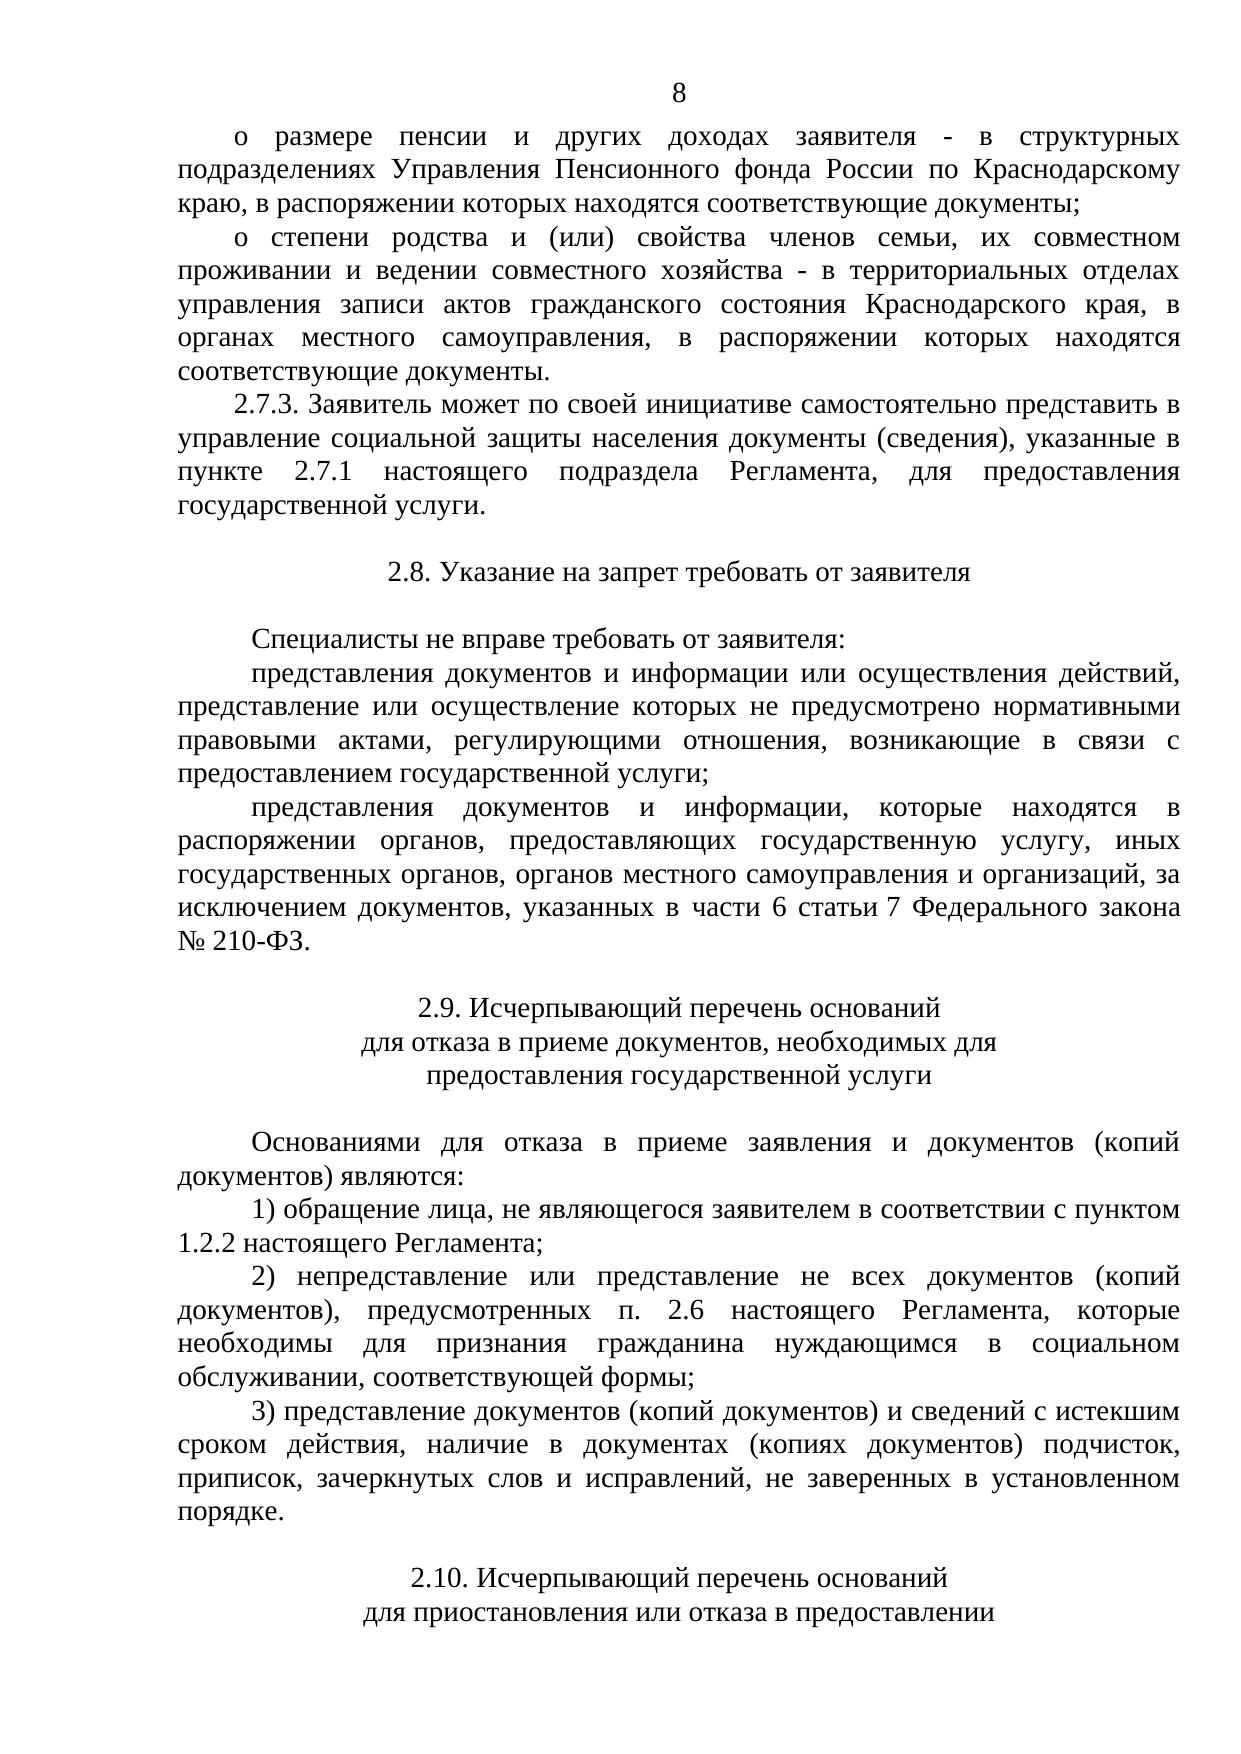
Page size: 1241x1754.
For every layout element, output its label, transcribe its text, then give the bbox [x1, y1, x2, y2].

text Специалисты не вправе требовать от заявителя: [177, 621, 1181, 655]
text о степени родства и (или) свойства членов семьи, их совместном проживании и ведении совместного хозяйства - в территориальных отделах управления записи актов гражданского состояния Краснодарского края, в органах местного самоуправления, в распоряжении которых находятся соответствующие документы. [177, 219, 1181, 386]
text предоставления государственной услуги [177, 1057, 1181, 1091]
text 2.7.3. Заявитель может по своей инициативе самостоятельно представить в управление социальной защиты населения документы (сведения), указанные в пункте 2.7.1 настоящего подраздела Регламента, для предоставления государственной услуги. [177, 386, 1181, 521]
text 2) непредставление или представление не всех документов (копий документов), предусмотренных п. 2.6 настоящего Регламента, которые необходимы для признания гражданина нуждающимся в социальном обслуживании, соответствующей формы; [177, 1258, 1181, 1393]
text представления документов и информации или осуществления действий, представление или осуществление которых не предусмотрено нормативными правовыми актами, регулирующими отношения, возникающие в связи с предоставлением государственной услуги; [177, 655, 1181, 789]
text 2.10. Исчерпывающий перечень оснований [177, 1560, 1181, 1594]
text для отказа в приеме документов, необходимых для [177, 1024, 1181, 1057]
text о размере пенсии и других доходах заявителя - в структурных подразделениях Управления Пенсионного фонда России по Краснодарскому краю, в распоряжении которых находятся соответствующие документы; [177, 118, 1181, 219]
text представления документов и информации, которые находятся в распоряжении органов, предоставляющих государственную услугу, иных государственных органов, органов местного самоуправления и организаций, за исключением документов, указанных в части 6 статьи 7 Федерального закона № 210-ФЗ. [177, 789, 1181, 957]
text для приостановления или отказа в предоставлении [177, 1594, 1181, 1627]
text Основаниями для отказа в приеме заявления и документов (копий документов) являются: [177, 1124, 1181, 1191]
text 2.8. Указание на запрет требовать от заявителя [177, 554, 1181, 588]
text 2.9. Исчерпывающий перечень оснований [177, 990, 1181, 1024]
text 1) обращение лица, не являющегося заявителем в соответствии с пунктом 1.2.2 настоящего Регламента; [177, 1191, 1181, 1258]
text 3) представление документов (копий документов) и сведений с истекшим сроком действия, наличие в документах (копиях документов) подчисток, приписок, зачеркнутых слов и исправлений, не заверенных в установленном порядке. [177, 1393, 1181, 1527]
